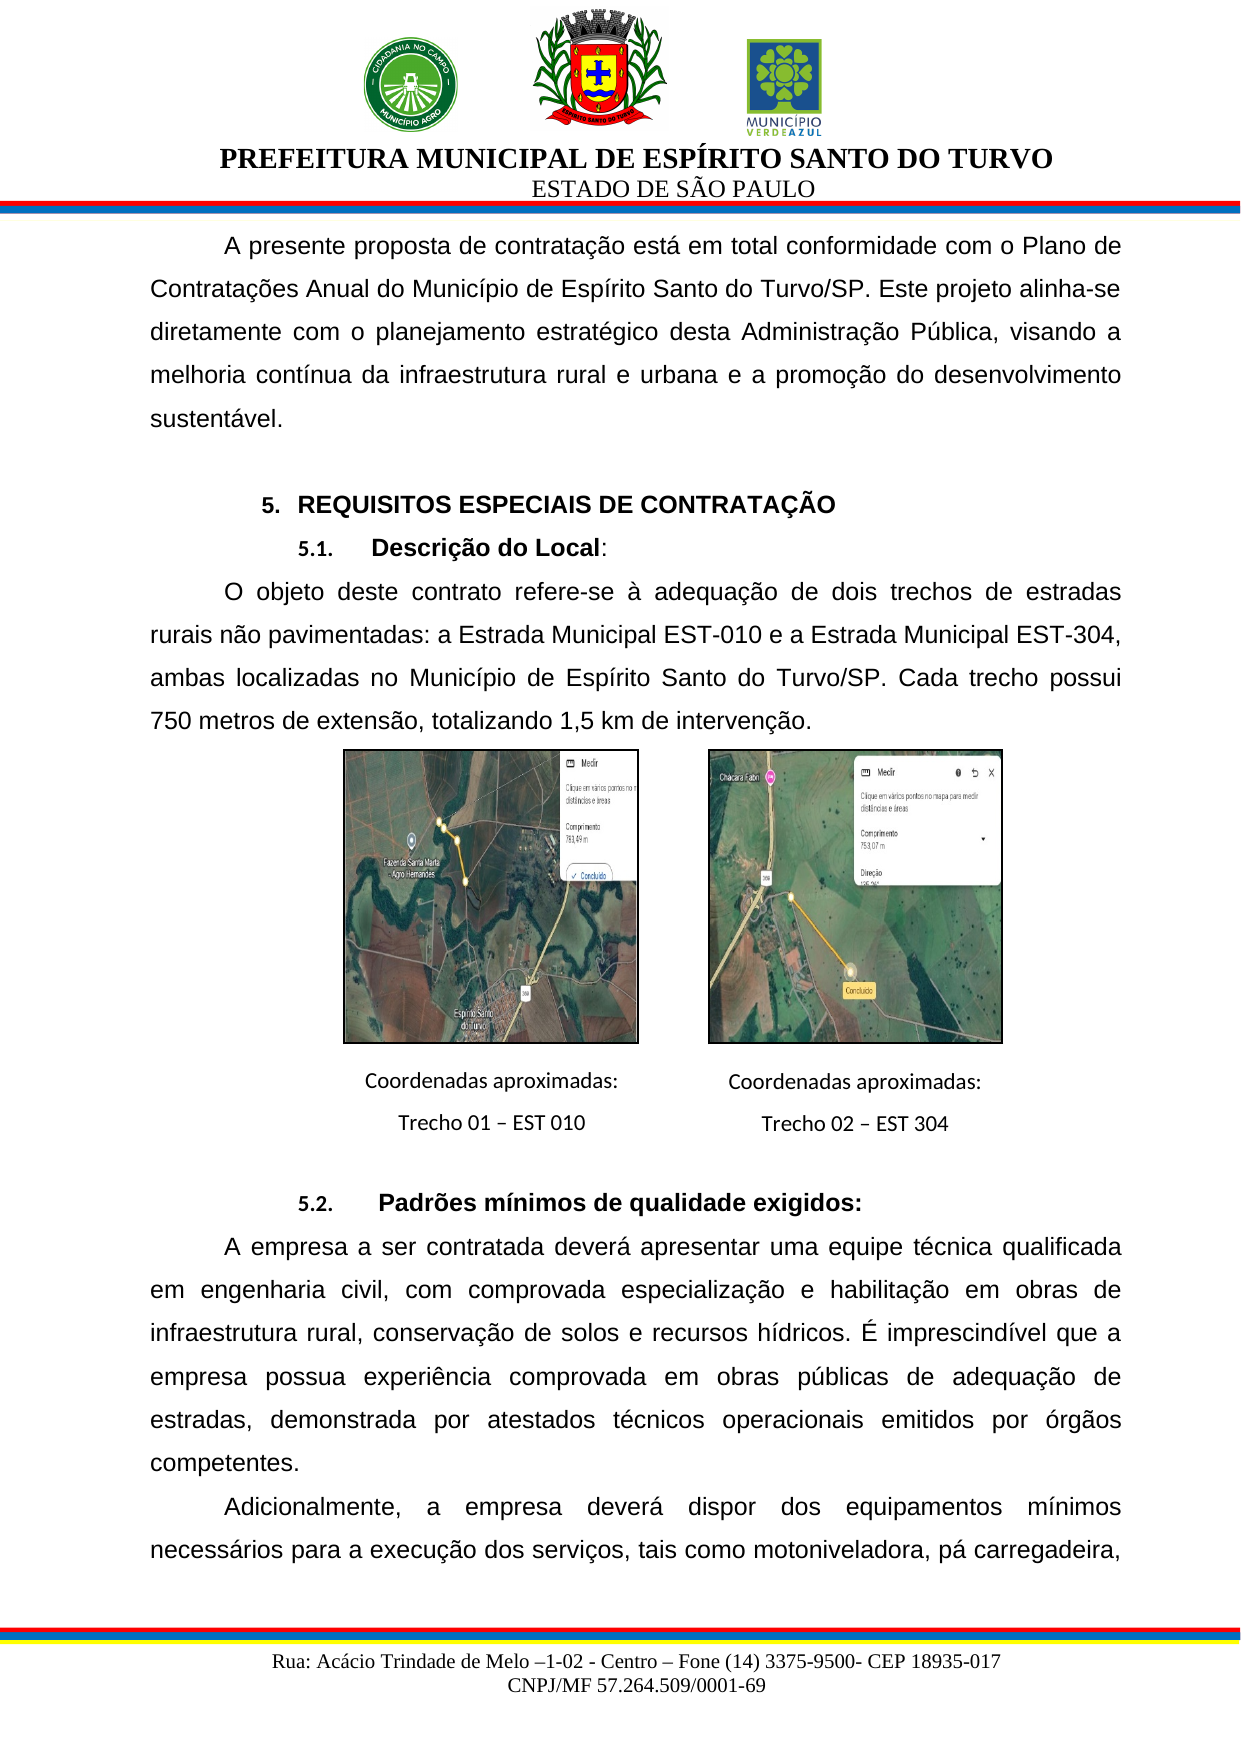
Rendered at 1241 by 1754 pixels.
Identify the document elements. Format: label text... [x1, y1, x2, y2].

list A empresa a ser contratada deverá apresentar uma equipe técnica qualificada em engenharia civil, com comprovada especialização e habilitação em obras de infraestrutura rural, conservação de solos e recursos hídricos. É imprescindível que a empresa possua experiência comprovada em obras públicas de adequação de estradas, demonstrada por atestados técnicos operacionais emitidos por órgãos competentes. [150, 1232, 1123, 1477]
picture [710, 751, 1001, 1042]
picture [746, 39, 822, 136]
list A presente proposta de contratação está em total conformidade com o Plano de Contratações Anual do Município de Espírito Santo do Turvo/SP. Este projeto alinha-se diretamente com o planejamento estratégico desta Administração Pública, visando a melhoria contínua da infraestrutura rural e urbana e a promoção do desenvolvimento sustentável. [150, 231, 1123, 432]
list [150, 1491, 1123, 1563]
list Descrição do Local: [224, 533, 1123, 562]
picture [529, 6, 670, 131]
picture [345, 751, 637, 1042]
list REQUISITOS ESPECIAIS DE CONTRATAÇÃO [224, 490, 1123, 519]
list Padrões mínimos de qualidade exigidos: [224, 1188, 1123, 1217]
picture [363, 37, 458, 132]
list O objeto deste contrato refere-se à adequação de dois trechos de estradas rurais não pavimentadas: a Estrada Municipal EST-010 e a Estrada Municipal EST-304, ambas localizadas no Município de Espírito Santo do Turvo/SP. Cada trecho possui 750 metros de extensão, totalizando 1,5 km de intervenção. [150, 577, 1123, 735]
